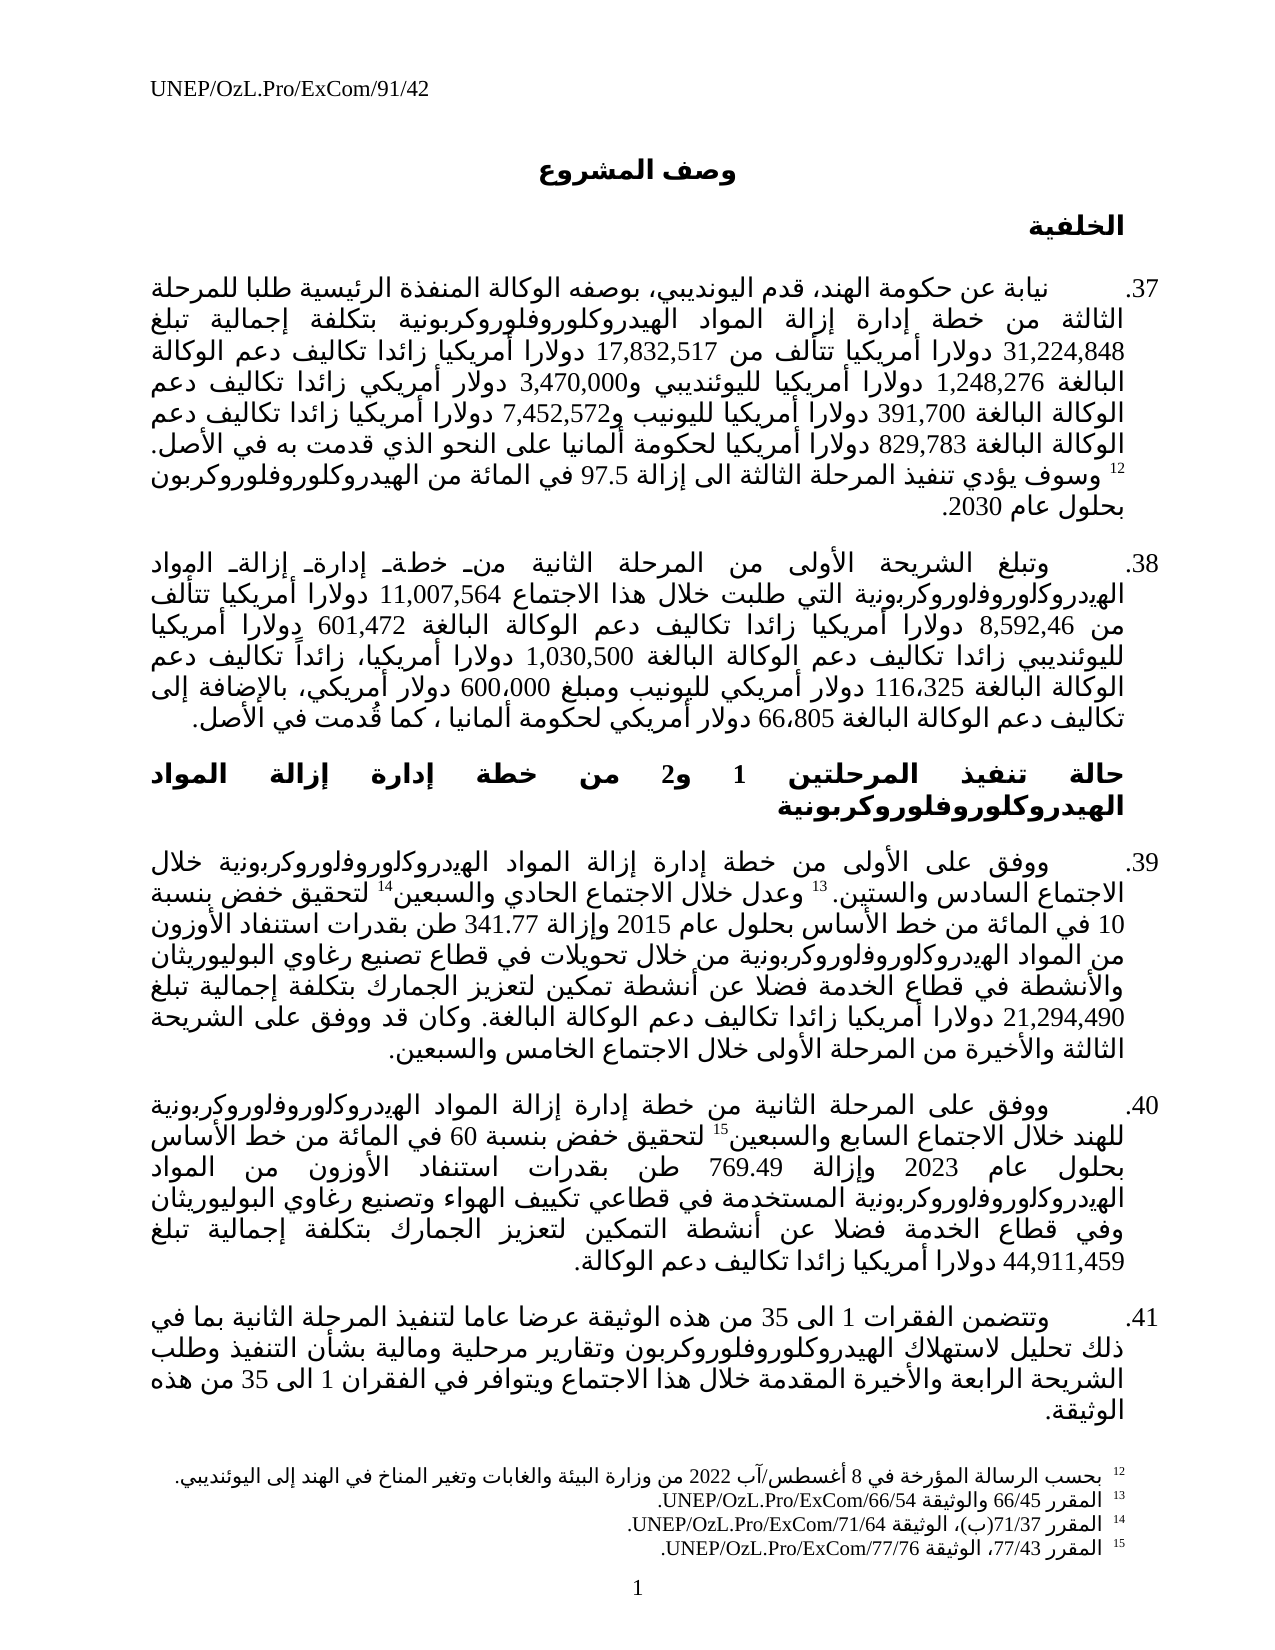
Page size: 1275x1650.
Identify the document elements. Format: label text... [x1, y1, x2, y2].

subtitle نيابة عن حكومة الهند، قدم اليونديبي، بوصفه الوكالة المنفذة الرئيسية طلبا للمرحلة الثالثة من خطة إدارة إزالة المواد الهيدروكلوروفلوروكربونية بتكلفة إجمالية تبلغ 31,224,848 دولارا أمريكيا تتألف من 17,832,517 دولارا أمريكيا زائدا تكاليف دعم الوكالة البالغة 1,248,276 دولارا أمريكيا لليوئنديبي و3,470,000 دولار أمريكي زائدا تكاليف دعم الوكالة البالغة 391,700 دولارا أمريكيا لليونيب و7,452,572 دولارا أمريكيا زائدا تكاليف دعم الوكالة البالغة 829,783 دولارا أمريكيا لحكومة ألمانيا على النحو الذي قدمت به في الأصل. وسوف يؤدي تنفيذ المرحلة الثالثة الى إزالة 97.5 في المائة من الهيدروكلوروفلوروكربون بحلول عام 2030. [150, 272, 1125, 522]
subtitle ووفق على المرحلة الثانية من خطة إدارة إزالة المواد اﻟﮭﯾدروﮐﻟوروﻓﻟوروﮐرﺑوﻧﯾﺔ للهند خلال الاجتماع السابع والسبعين لتحقيق خفض بنسبة 60 في المائة من خط الأساس بحلول عام 2023 وإزالة 769.49 طن بقدرات استنفاد الأوزون من المواد اﻟﮭﯾدروﮐﻟوروﻓﻟوروﮐرﺑوﻧﯾﺔ المستخدمة في قطاعي تكييف الهواء وتصنيع رغاوي البوليوريثان وفي قطاع الخدمة فضلا عن أنشطة التمكين لتعزيز الجمارك بتكلفة إجمالية تبلغ 44,911,459 دولارا أمريكيا زائدا تكاليف دعم الوكالة. [150, 1089, 1125, 1276]
subtitle ووفق على الأولى من خطة إدارة إزالة المواد اﻟﮭﯾدروﮐﻟوروﻓﻟوروﮐرﺑوﻧﯾﺔ خلال الاجتماع السادس والستين. وعدل خلال الاجتماع الحادي والسبعين لتحقيق خفض بنسبة 10 في المائة من خط الأساس بحلول عام 2015 وإزالة 341.77 طن بقدرات استنفاد الأوزون من المواد اﻟﮭﯾدروﮐﻟوروﻓﻟوروﮐرﺑوﻧﯾﺔ من خلال تحويلات في قطاع تصنيع رغاوي البوليوريثان والأنشطة في قطاع الخدمة فضلا عن أنشطة تمكين لتعزيز الجمارك بتكلفة إجمالية تبلغ 21,294,490 دولارا أمريكيا زائدا تكاليف دعم الوكالة البالغة. وكان قد ووفق على الشريحة الثالثة والأخيرة من المرحلة الأولى خلال الاجتماع الخامس والسبعين. [150, 846, 1125, 1064]
text وصف المشروع [150, 154, 1125, 185]
subtitle وتبلغ الشريحة الأولى من المرحلة الثانية ﻣن ﺧطﺔ إدارة إزاﻟﺔ اﻟﻣواد اﻟﮭﯾدروﮐﻟوروﻓﻟوروﮐرﺑوﻧﯾﺔ التي طلبت خلال هذا الاجتماع 11,007,564 دولارا أمريكيا تتألف من 8,592,46 دولارا أمريكيا زائدا تكاليف دعم الوكالة البالغة 601,472 دولارا أمريكيا لليوئنديبي زائدا تكاليف دعم الوكالة البالغة 1,030,500 دولارا أمريكيا، زائداً تكاليف دعم الوكالة البالغة 116،325 دولار أمريكي لليونيب ومبلغ 600،000 دولار أمريكي، بالإضافة إلى تكاليف دعم الوكالة البالغة 66،805 دولار أمريكي لحكومة ألمانيا ، كما قُدمت في الأصل. [150, 547, 1125, 733]
subtitle وتتضمن الفقرات 1 الى 35 من هذه الوثيقة عرضا عاما لتنفيذ المرحلة الثانية بما في ذلك تحليل لاستهلاك الهيدروكلوروفلوروكربون وتقارير مرحلية ومالية بشأن التنفيذ وطلب الشريحة الرابعة والأخيرة المقدمة خلال هذا الاجتماع ويتوافر في الفقران 1 الى 35 من هذه الوثيقة. [150, 1301, 1125, 1425]
text الخلفية [150, 210, 1125, 241]
text حالة تنفيذ المرحلتين 1 و2 من خطة إدارة إزالة المواد الهيدروكلوروفلوروكربونية [150, 758, 1125, 821]
